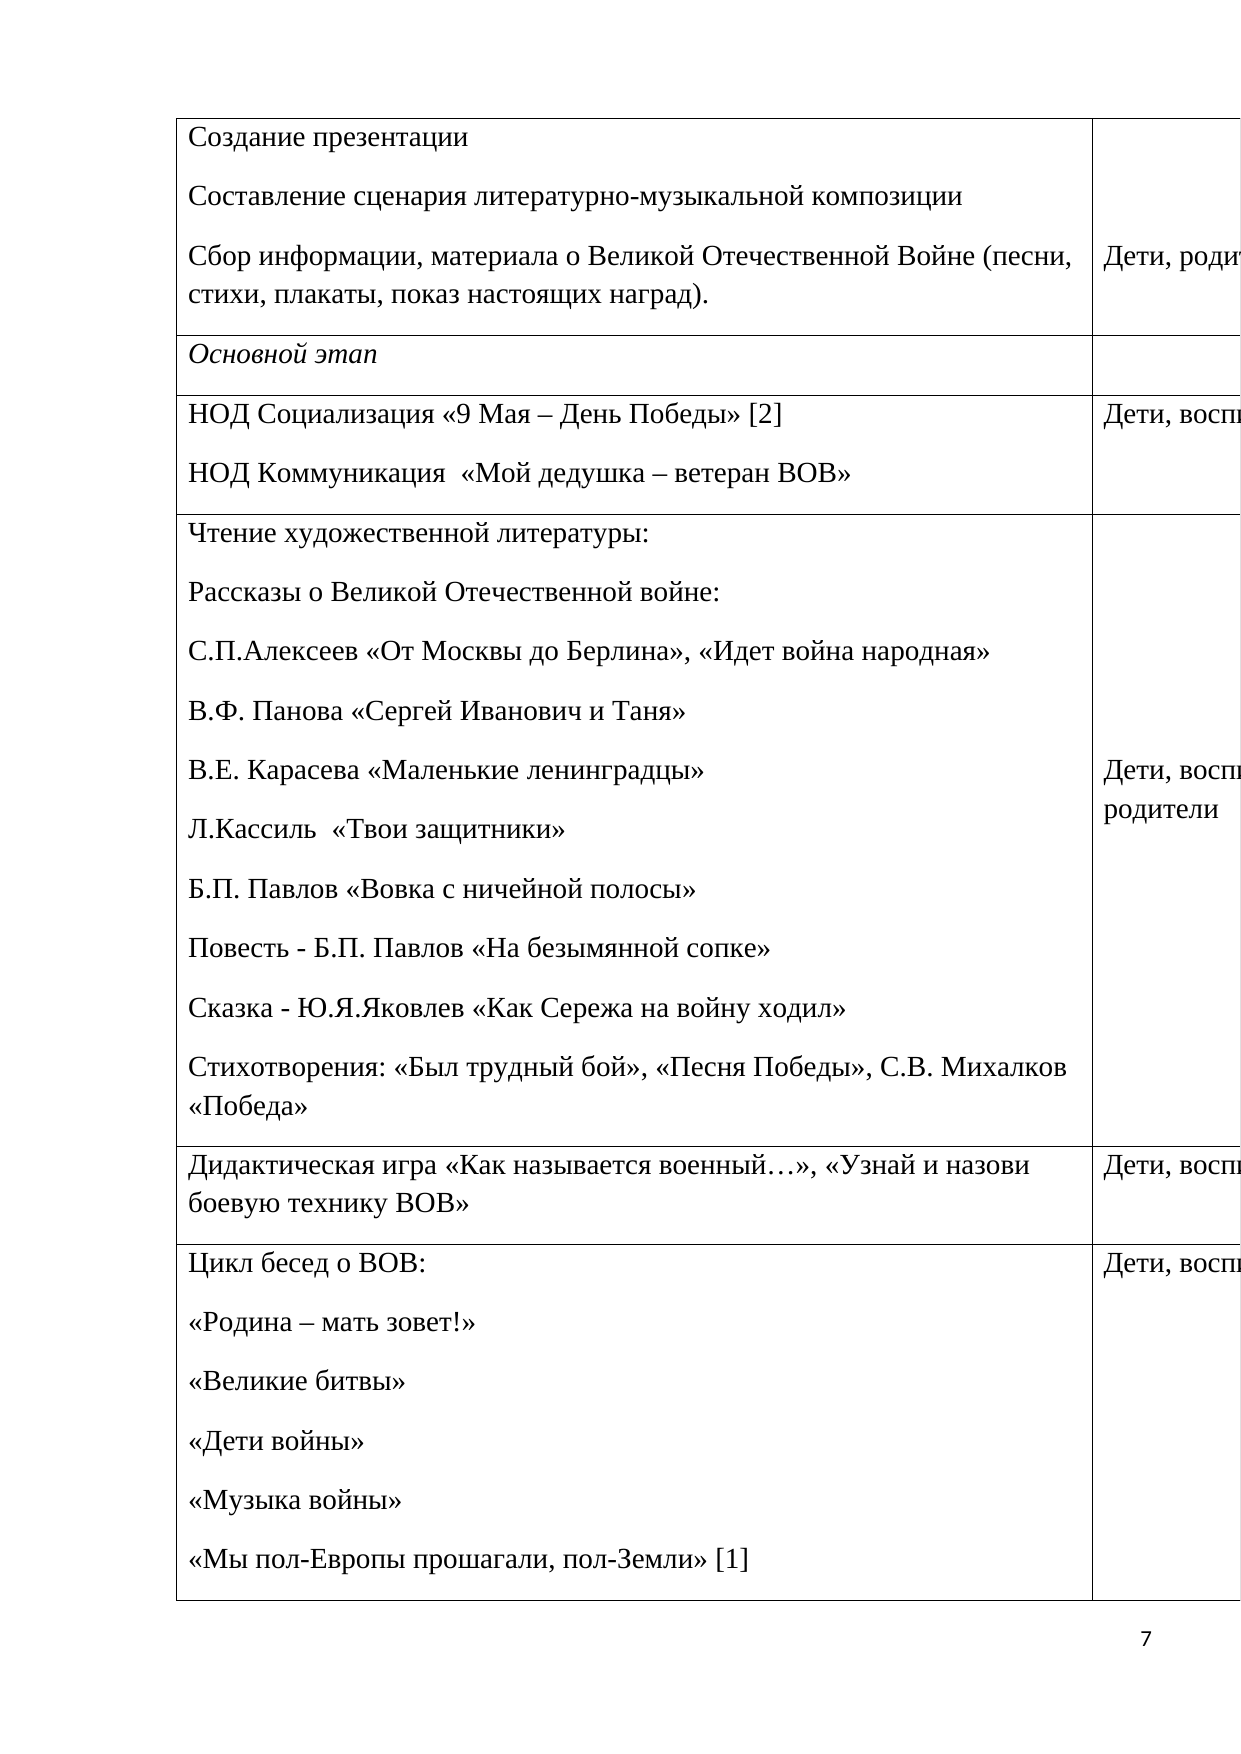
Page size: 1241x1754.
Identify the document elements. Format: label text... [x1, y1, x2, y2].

table_cell Дети, воспитатель [1093, 396, 1240, 514]
table_cell Основной этап [177, 336, 1092, 395]
table_cell Чтение художественной литературы: Рассказы о Великой Отечественной войне: С.П.Алексеев «От Москвы до Берлина», «Идет война народная» В.Ф. Панова «Сергей Иванович и Таня» В.Е. Карасева «Маленькие ленинградцы» Л.Кассиль «Твои защитники» Б.П. Павлов «Вовка с ничейной полосы» Повесть - Б.П. Павлов «На безымянной сопке» Сказка - Ю.Я.Яковлев «Как Сережа на войну ходил» Стихотворения: «Был трудный бой», «Песня Победы», С.В. Михалков «Победа» [177, 515, 1092, 1146]
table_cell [1093, 119, 1240, 335]
table_cell Дети, воспитатель, родители [1093, 515, 1240, 1146]
table_cell [1093, 336, 1240, 395]
table_cell Дети, воспитатель [1093, 1245, 1240, 1600]
table_cell НОД Социализация «9 Мая – День Победы» [2] НОД Коммуникация «Мой дедушка – ветеран ВОВ» [177, 396, 1092, 514]
table_cell Дидактическая игра «Как называется военный…», «Узнай и назови боевую технику ВОВ» [177, 1147, 1092, 1244]
table_cell Дети, воспитатель [1093, 1147, 1240, 1244]
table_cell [177, 119, 1092, 335]
table_cell Цикл бесед о ВОВ: «Родина – мать зовет!» «Великие битвы» «Дети войны» «Музыка войны» «Мы пол-Европы прошагали, пол-Земли» [1] [177, 1245, 1092, 1600]
